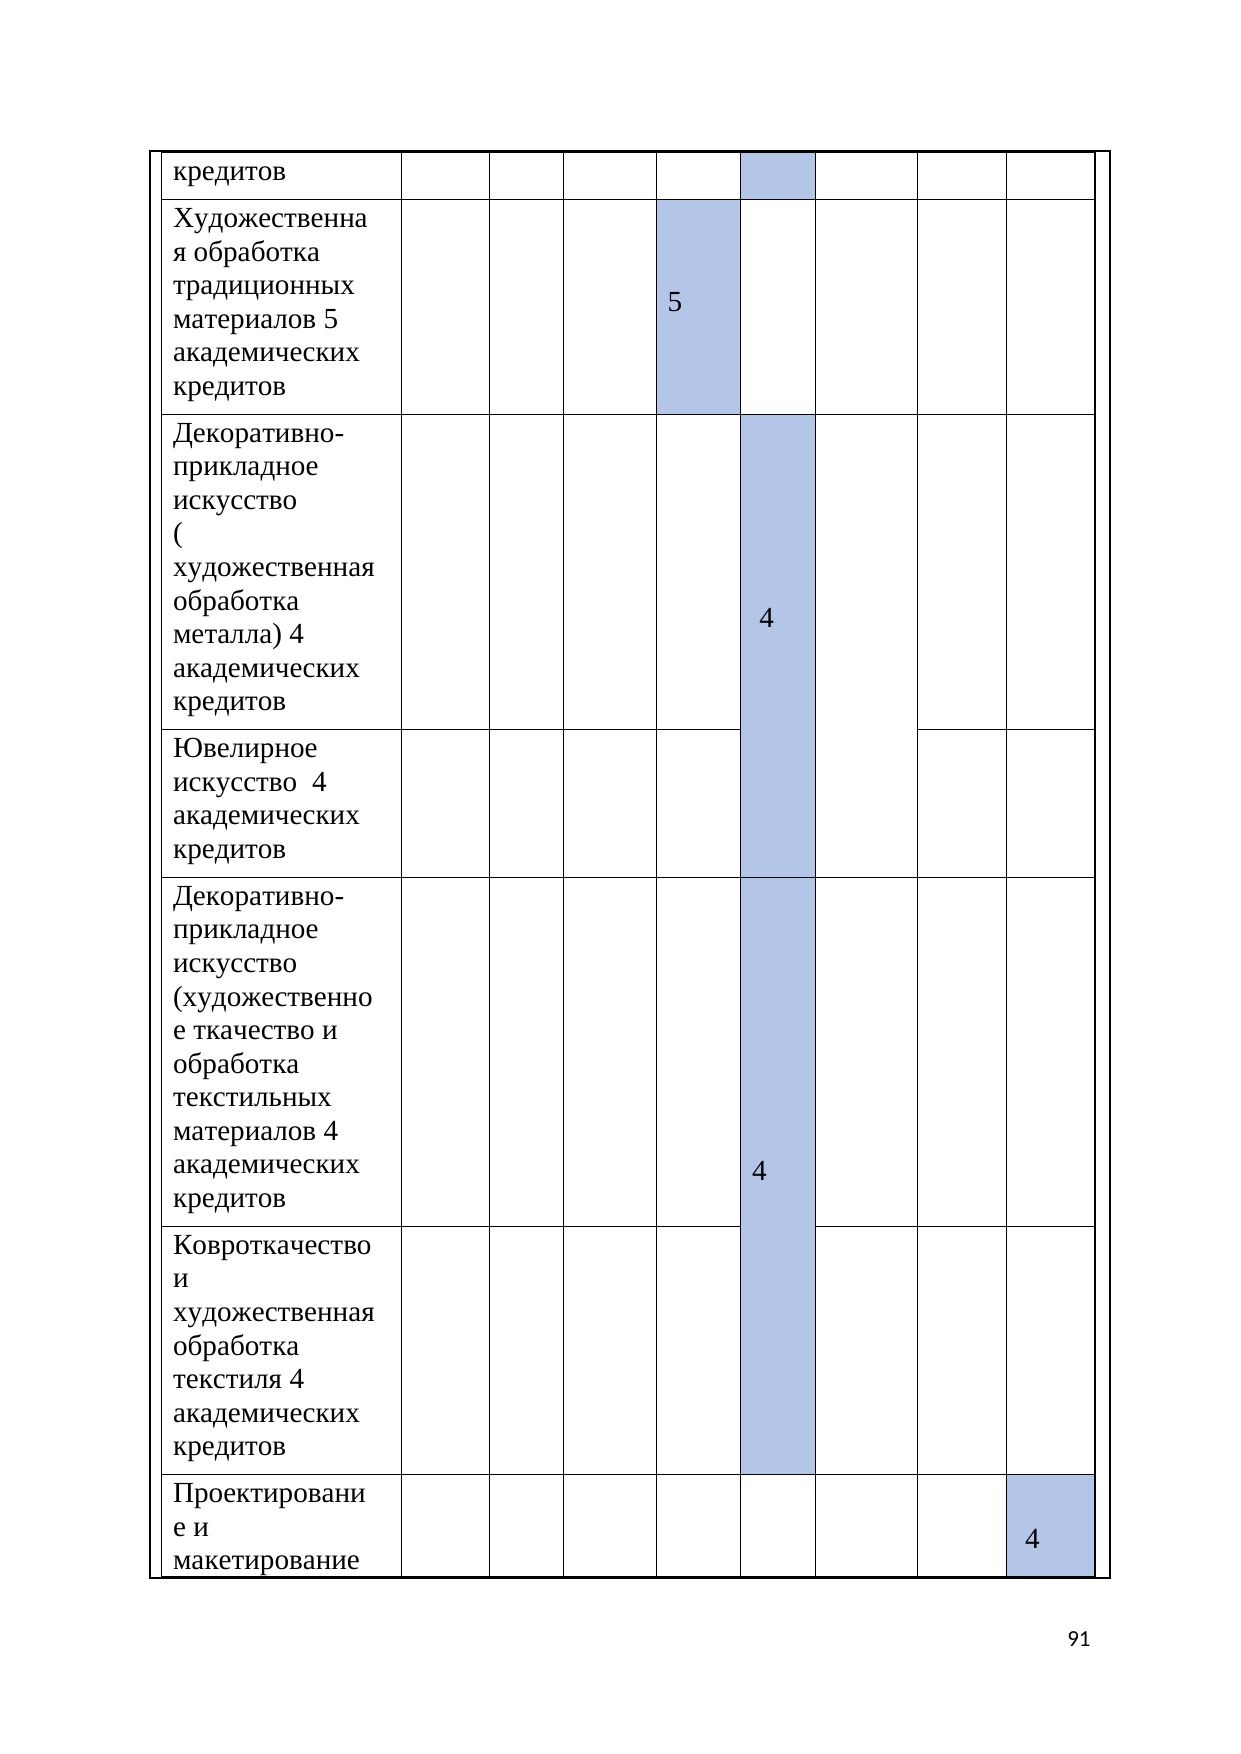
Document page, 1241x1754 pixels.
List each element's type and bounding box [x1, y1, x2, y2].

table_cell [816, 200, 917, 414]
table_cell [816, 1475, 917, 1576]
table_cell [564, 878, 656, 1226]
table_cell [816, 1227, 917, 1474]
table_cell [564, 1475, 656, 1576]
table_cell [816, 878, 917, 1226]
table_cell [151, 152, 161, 1577]
table_cell [490, 730, 563, 877]
table_cell [162, 415, 401, 729]
table_cell [564, 200, 656, 414]
table_cell [564, 415, 656, 729]
table_cell [1007, 153, 1094, 199]
table_cell [402, 878, 489, 1226]
table_cell [162, 1475, 401, 1576]
table_cell [162, 878, 401, 1226]
table_cell [657, 415, 740, 729]
table_cell [490, 1227, 563, 1474]
table_cell [564, 153, 656, 199]
table_cell [402, 415, 489, 729]
table_cell [162, 730, 401, 877]
table_cell [162, 153, 401, 199]
table_cell [816, 153, 917, 199]
table_cell [402, 200, 489, 414]
table_cell [1007, 415, 1094, 729]
table_cell [741, 1475, 815, 1576]
table_cell [564, 730, 656, 877]
table_cell [402, 153, 489, 199]
table_cell [918, 200, 1006, 414]
table_cell [657, 730, 740, 877]
table_cell [918, 730, 1006, 877]
table_cell [490, 153, 563, 199]
table_cell [918, 878, 1006, 1226]
table_cell [657, 153, 740, 199]
table_cell [490, 878, 563, 1226]
table_cell [1007, 200, 1094, 414]
table_cell [918, 153, 1006, 199]
table_cell [1007, 730, 1094, 877]
table_cell [564, 1227, 656, 1474]
table_cell [657, 878, 740, 1226]
table_cell [1096, 152, 1109, 1577]
table_cell [402, 1475, 489, 1576]
table_cell [162, 1227, 401, 1474]
table_cell [402, 730, 489, 877]
table_cell [490, 415, 563, 729]
table_cell [402, 1227, 489, 1474]
table_cell [162, 200, 401, 414]
table_cell [1007, 1227, 1094, 1474]
table_cell [490, 200, 563, 414]
table_cell [657, 1227, 740, 1474]
table_cell [918, 415, 1006, 729]
table_cell [490, 1475, 563, 1576]
table_cell [1007, 878, 1094, 1226]
table_cell [918, 1227, 1006, 1474]
table_cell [657, 1475, 740, 1576]
